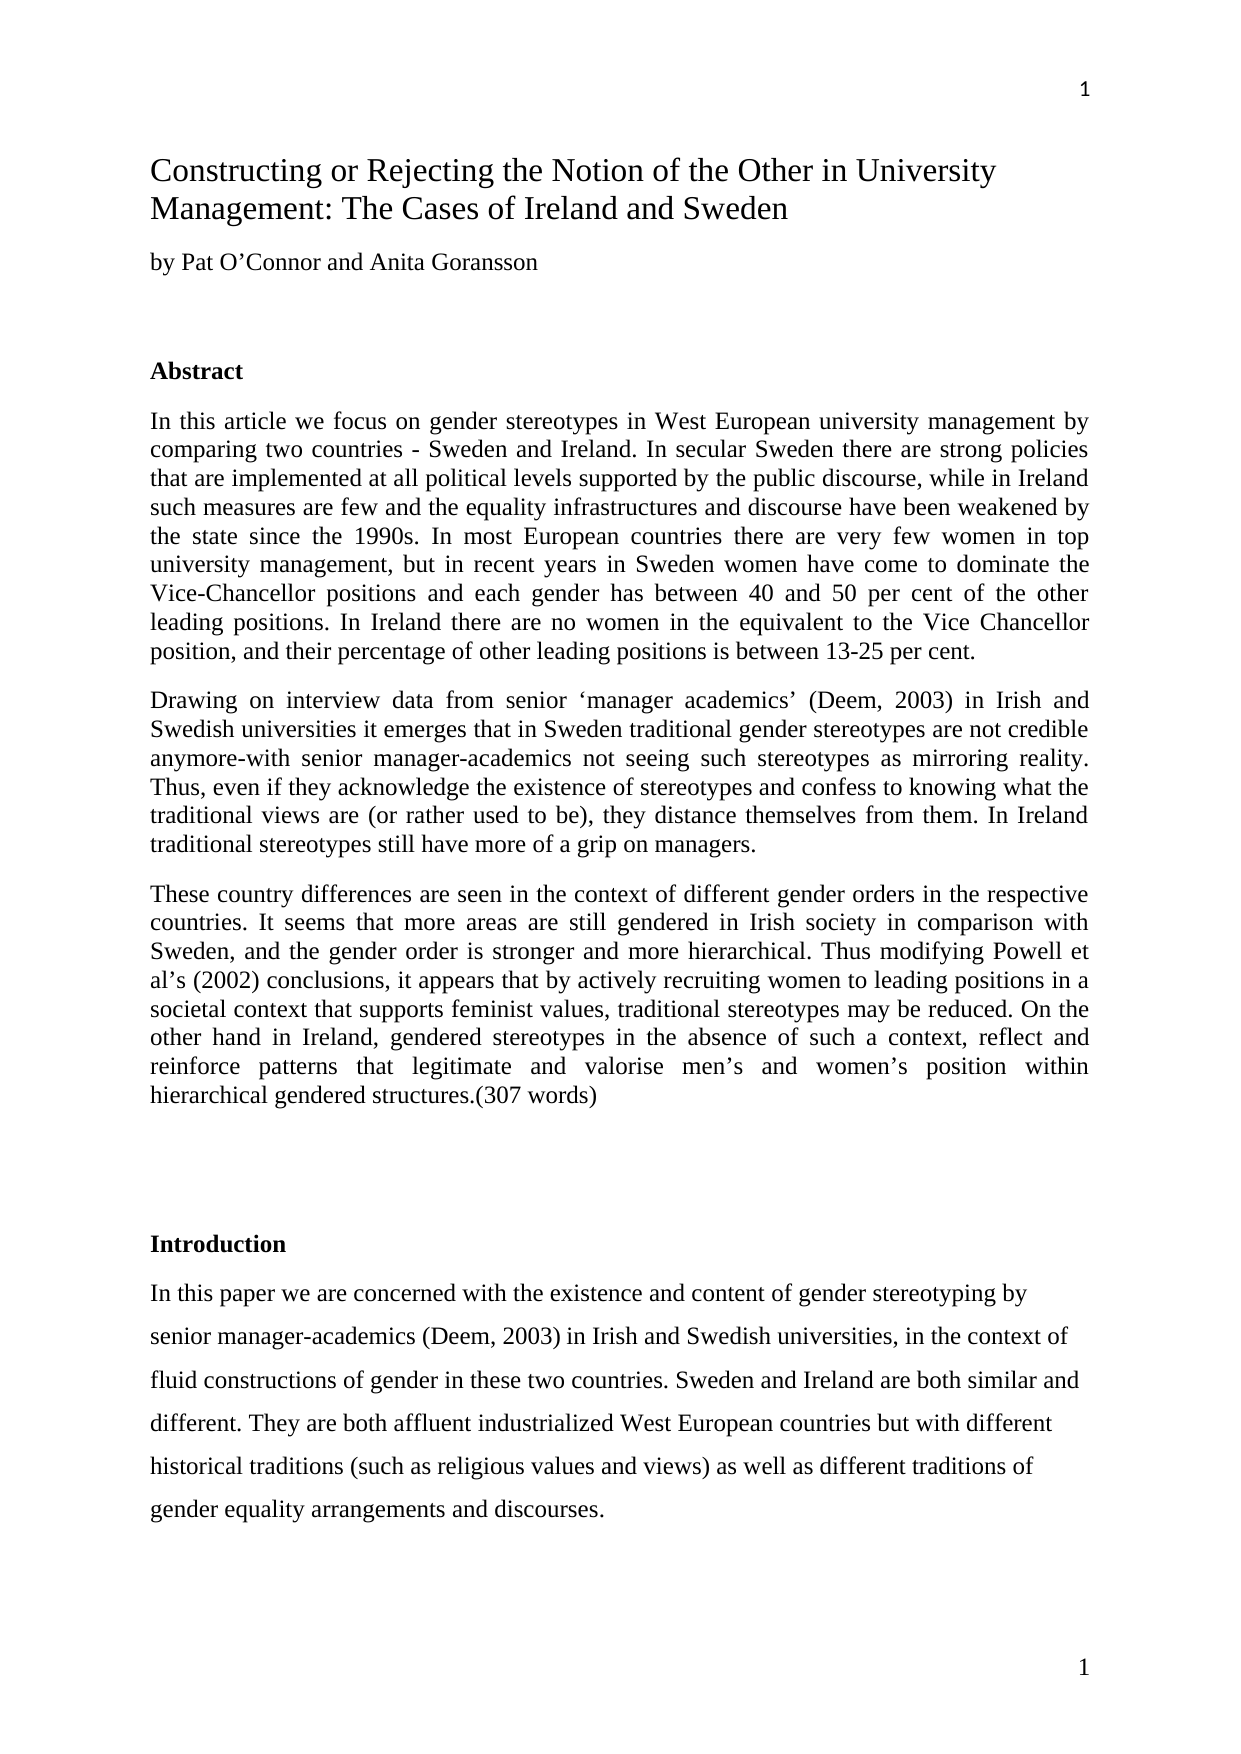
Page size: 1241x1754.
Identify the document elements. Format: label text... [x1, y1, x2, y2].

text by Pat O’Connor and Anita Goransson [150, 247, 1090, 276]
text In this paper we are concerned with the existence and content of gender stereotyping by senior manager-academics (Deem, 2003) in Irish and Swedish universities, in the context of fluid constructions of gender in these two countries. and are both similar and different. They are both affluent industrialized West European countries but with different historical traditions (such as religious values and views) as well as different traditions of gender equality arrangements and discourses. [150, 1278, 1090, 1523]
text These country differences are seen in the context of different gender orders in the respective countries. It seems that more areas are still gendered in Irish society in comparison with , and the gender order is stronger and more hierarchical. Thus modifying Powell et al’s (2002) conclusions, it appears that by actively recruiting women to leading positions in a societal context that supports feminist values, traditional stereotypes may be reduced. On the other hand in , gendered stereotypes in the absence of such a context, reflect and reinforce patterns that legitimate and valorise men’s and women’s position within hierarchical gendered structures.(307 words) [150, 879, 1090, 1109]
text Introduction [150, 1229, 1090, 1257]
text Constructing or Rejecting the Notion of the Other in University Management: The Cases of and [150, 150, 1090, 227]
text Abstract [150, 356, 1090, 385]
text Drawing on interview data from senior ‘manager academics’ (Deem, 2003) in Irish and Swedish universities it emerges that in traditional gender stereotypes are not credible anymore-with senior manager-academics not seeing such stereotypes as mirroring reality. Thus, even if they acknowledge the existence of stereotypes and confess to knowing what the traditional views are (or rather used to be), they distance themselves from them. In traditional stereotypes still have more of a grip on managers. [150, 685, 1090, 858]
text In this article we focus on gender stereotypes in West European university management by comparing two countries - and . In secular there are strong policies that are implemented at all political levels supported by the public discourse, while in such measures are few and the equality infrastructures and discourse have been weakened by the state since the 1990s. In most European countries there are very few women in top university management, but in recent years in women have come to dominate the Vice-Chancellor positions and each gender has between 40 and 50 per cent of the other leading positions. In there are no women in the equivalent to the Vice Chancellor position, and their percentage of other leading positions is between 13-25 per cent. [150, 406, 1090, 664]
